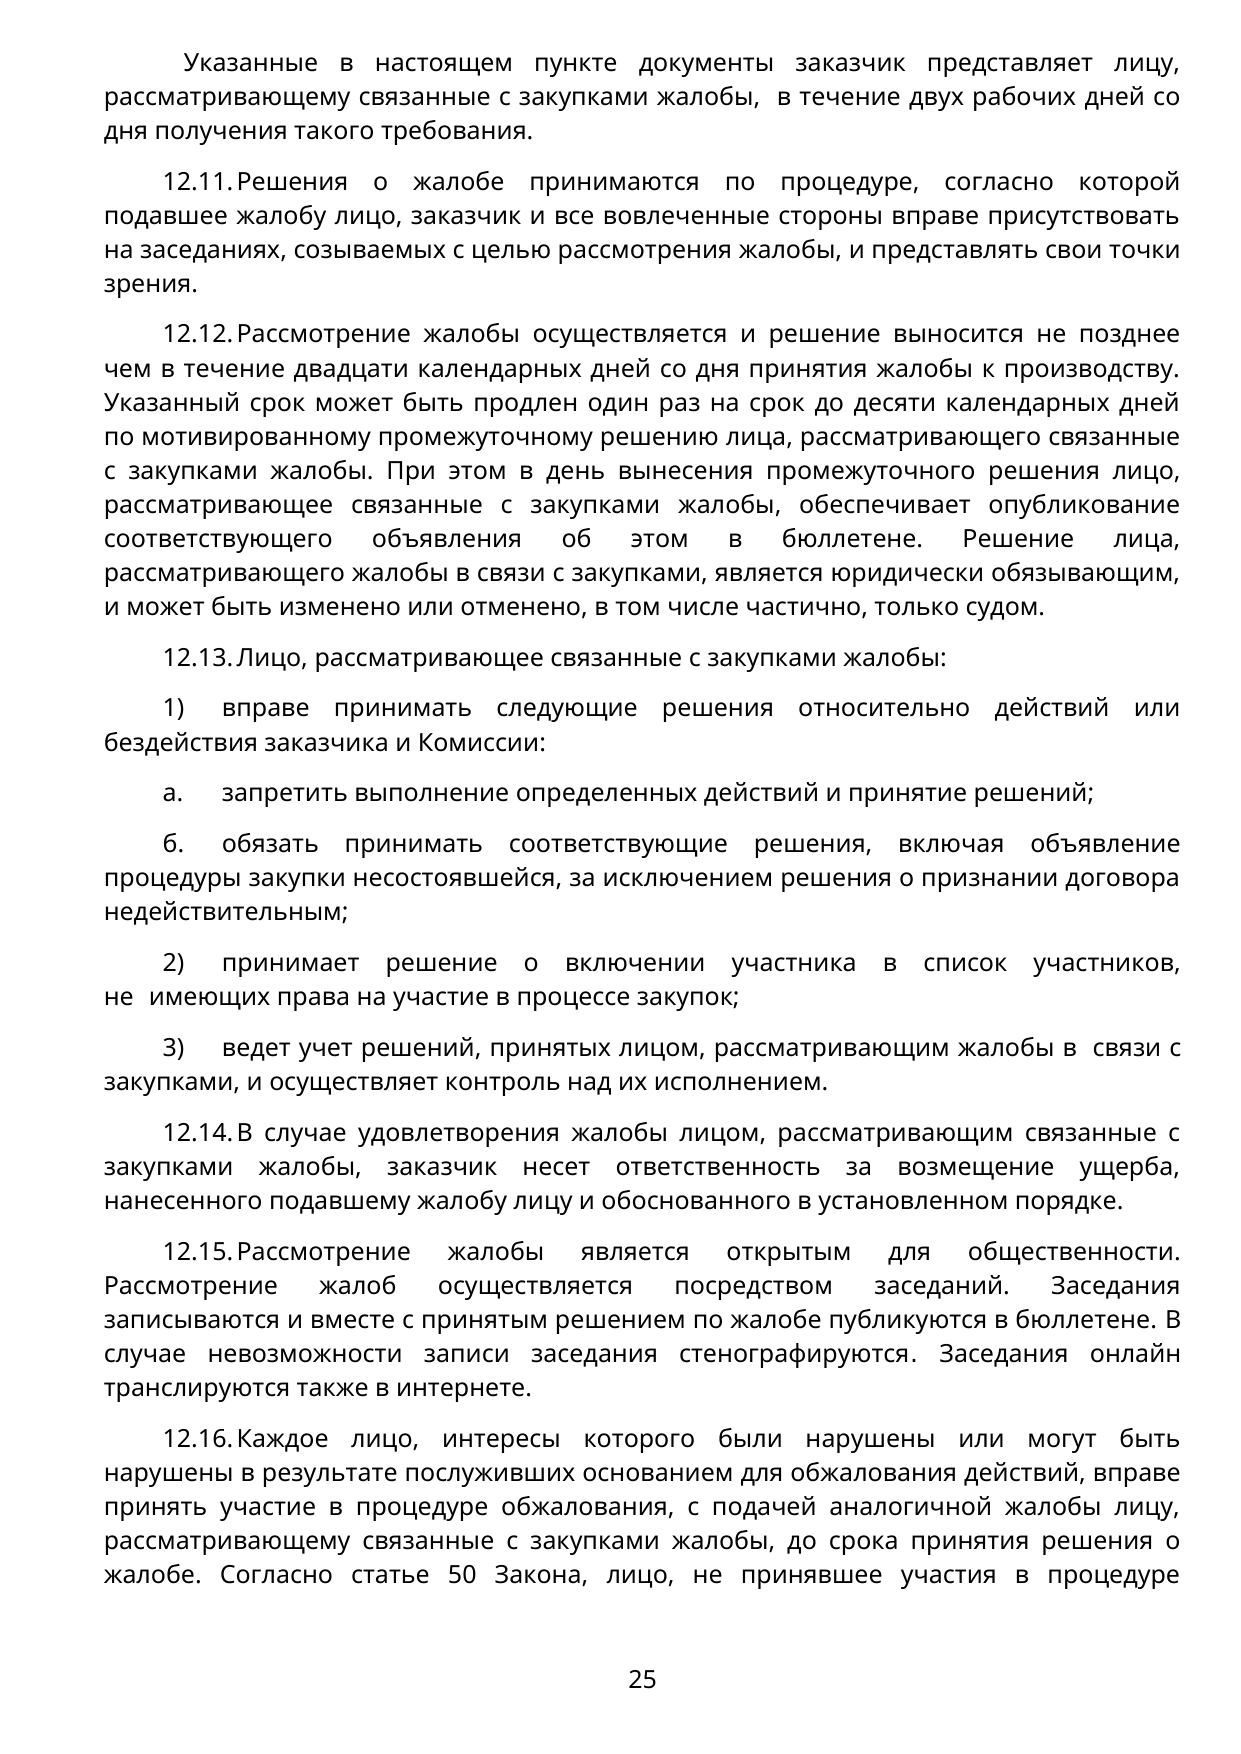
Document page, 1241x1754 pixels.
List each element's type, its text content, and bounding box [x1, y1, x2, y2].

text 1) вправе принимать следующие решения относительно действий или бездействия заказчика и Комиссии: [103, 690, 1181, 758]
text 12.11. Решения о жалобе принимаются по процедуре, согласно которой подавшее жалобу лицо, заказчик и все вовлеченные стороны вправе присутствовать на заседаниях, созываемых с целью рассмотрения жалобы, и представлять свои точки зрения. [103, 163, 1181, 299]
text 12.12. Рассмотрение жалобы осуществляется и решение выносится не позднее чем в течение двадцати календарных дней со дня принятия жалобы к производству. Указанный срок может быть продлен один раз на срок до десяти календарных дней по мотивированному промежуточному решению лица, рассматривающего связанные с закупками жалобы. При этом в день вынесения промежуточного решения лицо, рассматривающее связанные с закупками жалобы, обеспечивает опубликование соответствующего объявления об этом в бюллетене. Решение лица, рассматривающего жалобы в связи с закупками, является юридически обязывающим, и может быть изменено или отменено, в том числе частично, только судом. [103, 316, 1181, 623]
text 2) принимает решение о включении участника в список участников, не имеющих права на участие в процессе закупок; [103, 944, 1181, 1013]
text Указанные в настоящем пункте документы заказчик представляет лицу, рассматривающему связанные с закупками жалобы, в течение двух рабочих дней со дня получения такого требования. [103, 44, 1181, 147]
text б. обязать принимать соответствующие решения, включая объявление процедуры закупки несостоявшейся, за исключением решения о признании договора недействительным; [103, 826, 1181, 928]
text а. запретить выполнение определенных действий и принятие решений; [103, 775, 1181, 809]
text 12.15. Рассмотрение жалобы является открытым для общественности. Рассмотрение жалоб осуществляется посредством заседаний. Заседания записываются и вместе с принятым решением по жалобе публикуются в бюллетене. В случае невозможности записи заседания стенографируются. Заседания онлайн транслируются также в интернете. [103, 1233, 1181, 1404]
text 12.13. Лицо, рассматривающее связанные с закупками жалобы: [103, 639, 1181, 673]
text 3) ведет учет решений, принятых лицом, рассматривающим жалобы в связи с закупками, и осуществляет контроль над их исполнением. [103, 1029, 1181, 1098]
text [103, 1420, 1181, 1591]
text 12.14. В случае удовлетворения жалобы лицом, рассматривающим связанные с закупками жалобы, заказчик несет ответственность за возмещение ущерба, нанесенного подавшему жалобу лицу и обоснованного в установленном порядке. [103, 1114, 1181, 1217]
